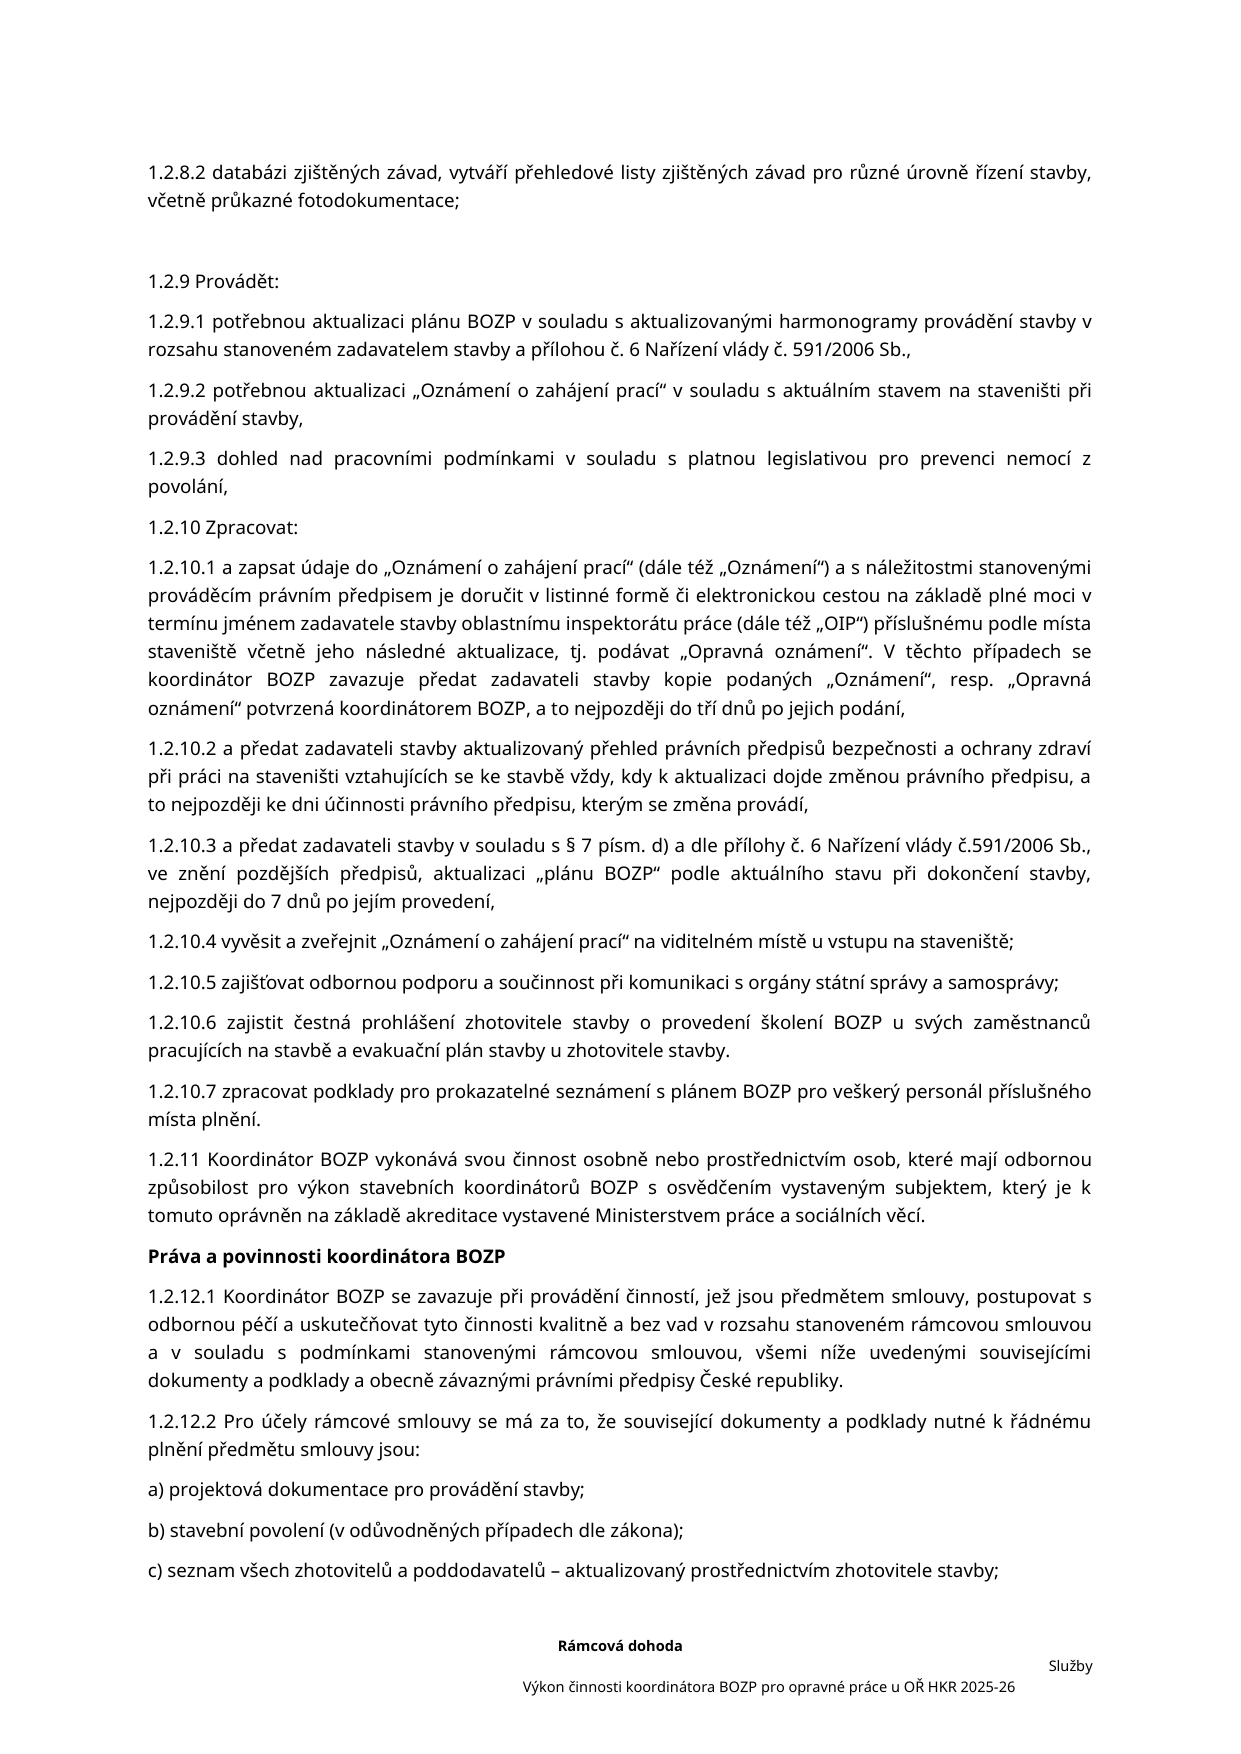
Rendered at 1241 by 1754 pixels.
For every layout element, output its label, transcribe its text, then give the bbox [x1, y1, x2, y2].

text 1.2.9.2 potřebnou aktualizaci „Oznámení o zahájení prací“ v souladu s aktuálním stavem na staveništi při provádění stavby, [148, 377, 1093, 431]
text 1.2.9 Provádět: [148, 268, 1093, 293]
text 1.2.10.7 zpracovat podklady pro prokazatelné seznámení s plánem BOZP pro veškerý personál příslušného místa plnění. [148, 1078, 1093, 1132]
text b) stavební povolení (v odůvodněných případech dle zákona); [148, 1517, 1093, 1543]
text 1.2.10.4 vyvěsit a zveřejnit „Oznámení o zahájení prací“ na viditelném místě u vstupu na staveniště; [148, 928, 1093, 954]
text Práva a povinnosti koordinátora BOZP [148, 1243, 1093, 1269]
text 1.2.10.3 a předat zadavateli stavby v souladu s § 7 písm. d) a dle přílohy č. 6 Nařízení vlády č.591/2006 Sb., ve znění pozdějších předpisů, aktualizaci „plánu BOZP“ podle aktuálního stavu při dokončení stavby, nejpozději do 7 dnů po jejím provedení, [148, 832, 1093, 913]
text a) projektová dokumentace pro provádění stavby; [148, 1477, 1093, 1502]
text 1.2.9.3 dohled nad pracovními podmínkami v souladu s platnou legislativou pro prevenci nemocí z povolání, [148, 446, 1093, 499]
text 1.2.10.5 zajišťovat odbornou podporu a součinnost při komunikaci s orgány státní správy a samosprávy; [148, 969, 1093, 994]
text 1.2.10 Zpracovat: [148, 514, 1093, 540]
text c) seznam všech zhotovitelů a poddodavatelů – aktualizovaný prostřednictvím zhotovitele stavby; [148, 1558, 1093, 1583]
text 1.2.12.1 Koordinátor BOZP se zavazuje při provádění činností, jež jsou předmětem smlouvy, postupovat s odbornou péčí a uskutečňovat tyto činnosti kvalitně a bez vad v rozsahu stanoveném rámcovou smlouvou a v souladu s podmínkami stanovenými rámcovou smlouvou, všemi níže uvedenými souvisejícími dokumenty a podklady a obecně závaznými právními předpisy České republiky. [148, 1284, 1093, 1393]
text 1.2.9.1 potřebnou aktualizaci plánu BOZP v souladu s aktualizovanými harmonogramy provádění stavby v rozsahu stanoveném zadavatelem stavby a přílohou č. 6 Nařízení vlády č. 591/2006 Sb., [148, 308, 1093, 362]
text 1.2.12.2 Pro účely rámcové smlouvy se má za to, že související dokumenty a podklady nutné k řádnému plnění předmětu smlouvy jsou: [148, 1408, 1093, 1462]
text 1.2.11 Koordinátor BOZP vykonává svou činnost osobně nebo prostřednictvím osob, které mají odbornou způsobilost pro výkon stavebních koordinátorů BOZP s osvědčením vystaveným subjektem, který je k tomuto oprávněn na základě akreditace vystavené Ministerstvem práce a sociálních věcí. [148, 1147, 1093, 1228]
text 1.2.10.2 a předat zadavateli stavby aktualizovaný přehled právních předpisů bezpečnosti a ochrany zdraví při práci na staveništi vztahujících se ke stavbě vždy, kdy k aktualizaci dojde změnou právního předpisu, a to nejpozději ke dni účinnosti právního předpisu, kterým se změna provádí, [148, 735, 1093, 817]
text 1.2.10.6 zajistit čestná prohlášení zhotovitele stavby o provedení školení BOZP u svých zaměstnanců pracujících na stavbě a evakuační plán stavby u zhotovitele stavby. [148, 1009, 1093, 1063]
text 1.2.10.1 a zapsat údaje do „Oznámení o zahájení prací“ (dále též „Oznámení“) a s náležitostmi stanovenými prováděcím právním předpisem je doručit v listinné formě či elektronickou cestou na základě plné moci v termínu jménem zadavatele stavby oblastnímu inspektorátu práce (dále též „OIP“) příslušnému podle místa staveniště včetně jeho následné aktualizace, tj. podávat „Opravná oznámení“. V těchto případech se koordinátor BOZP zavazuje předat zadavateli stavby kopie podaných „Oznámení“, resp. „Opravná oznámení“ potvrzená koordinátorem BOZP, a to nejpozději do tří dnů po jejich podání, [148, 555, 1093, 720]
text 1.2.8.2 databázi zjištěných závad, vytváří přehledové listy zjištěných závad pro různé úrovně řízení stavby, včetně průkazné fotodokumentace; [148, 159, 1093, 213]
